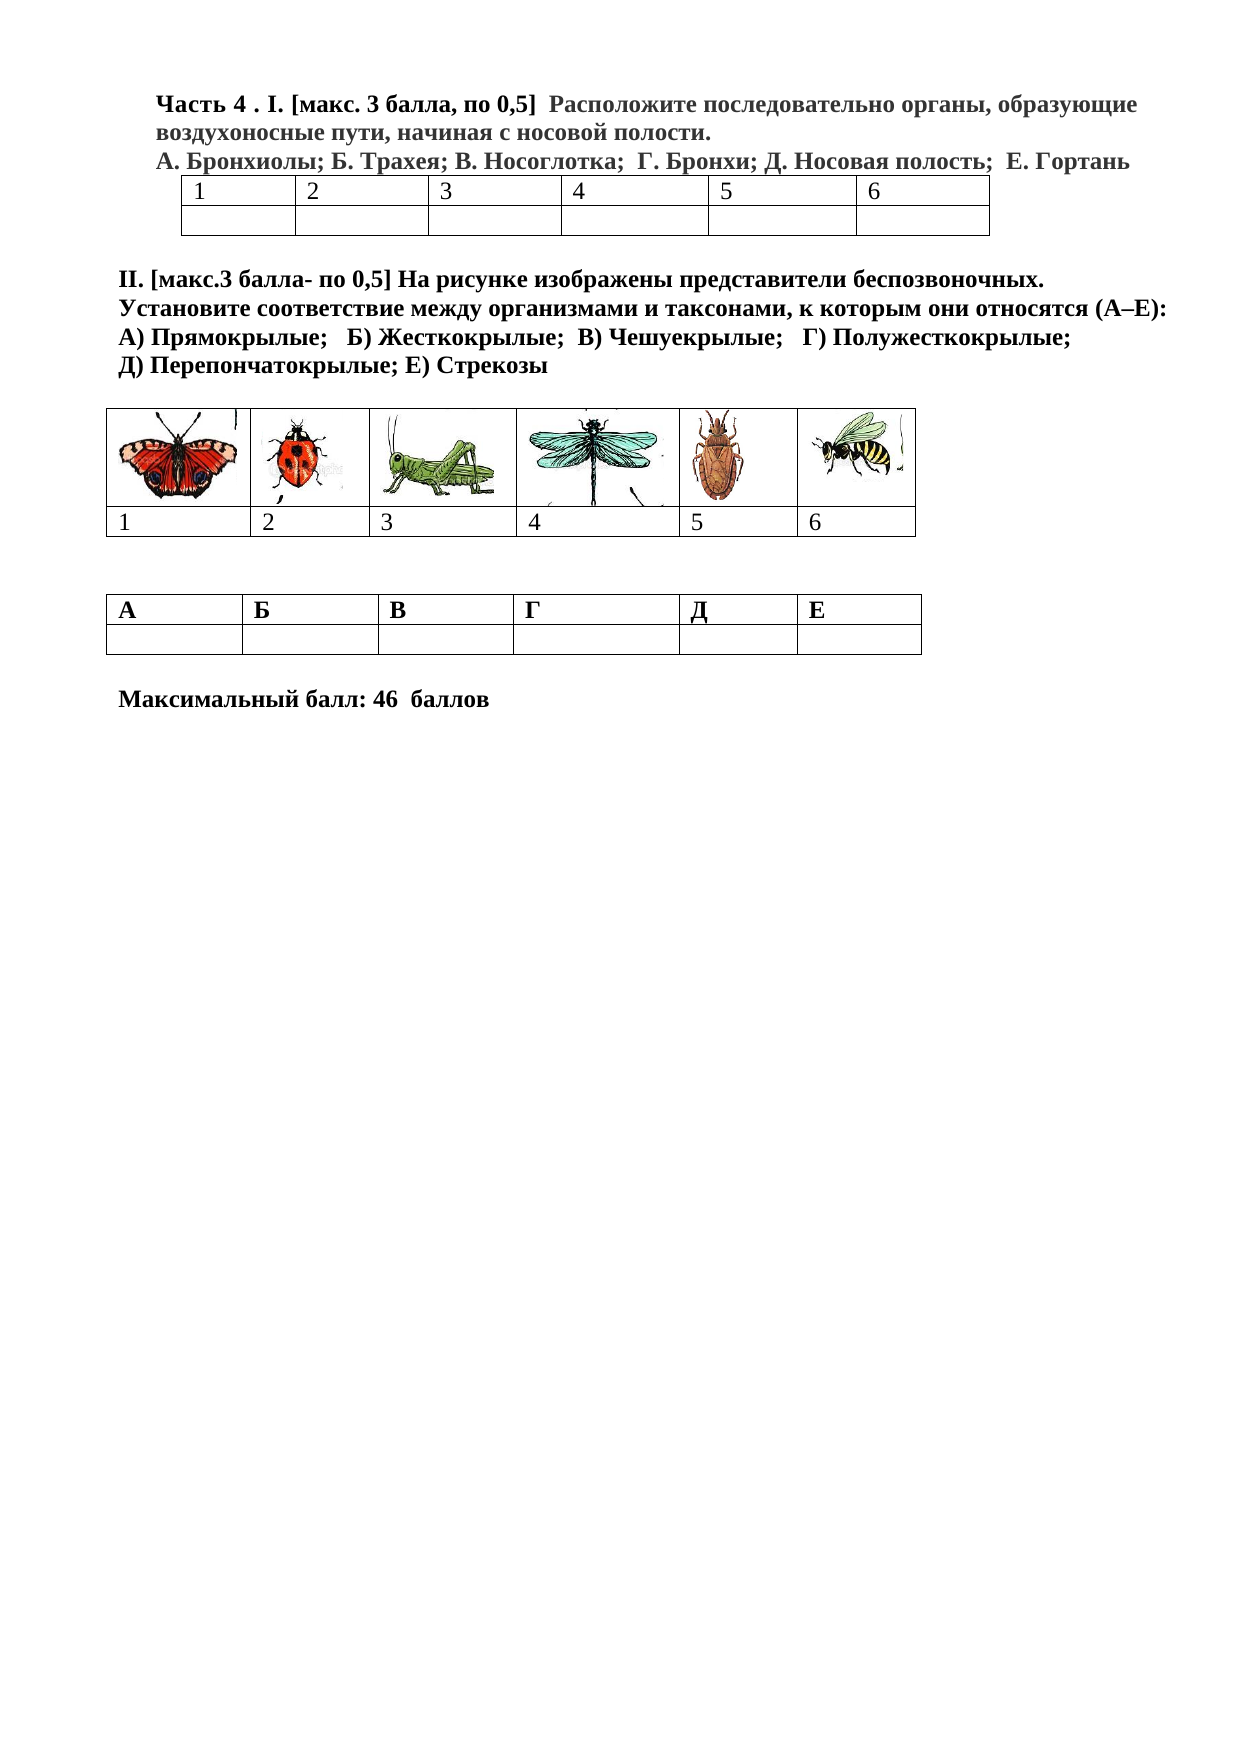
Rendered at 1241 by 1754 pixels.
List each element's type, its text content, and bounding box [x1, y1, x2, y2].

table_header [251, 409, 369, 506]
table_cell [514, 625, 679, 654]
table_header 5 [709, 176, 856, 205]
table_header [664, 409, 679, 506]
table_cell [296, 206, 428, 234]
table_header [370, 409, 516, 506]
table_header Д [680, 595, 797, 624]
text А) Прямокрылые; Б) Жесткокрылые; В) Чешуекрылые; Г) Полужесткокрылые; [118, 322, 1181, 351]
table_header [798, 409, 915, 506]
table_header [680, 409, 797, 506]
table_cell [243, 625, 378, 654]
table_cell 3 [370, 507, 516, 536]
list Часть 4 . I. [макс. 3 балла, по 0,5] Расположите последовательно органы, образующие воздухоносные пути, начиная с носовой полости. A. Бронхиолы; Б. Трахея; B. Носоглотка; Г. Бронхи; Д. Носовая полость; Е. Гортань [156, 89, 1181, 175]
picture [690, 409, 746, 502]
table_cell [680, 625, 797, 654]
table_header Е [798, 595, 921, 624]
table_header 2 [296, 176, 428, 205]
table_cell [379, 625, 513, 654]
text II. [макс.3 балла- по 0,5] На рисунке изображены представители беспозвоночных. Установите соответствие между организмами и таксонами, к которым они относятся (А–Е): [118, 264, 1181, 322]
text Максимальный балл: 46 баллов [118, 684, 1181, 712]
table_cell [857, 206, 989, 234]
picture [118, 409, 237, 506]
table_cell 1 [107, 507, 250, 536]
table_header 4 [562, 176, 708, 205]
text Д) Перепончатокрылые; Е) Стрекозы [118, 351, 1181, 379]
table_header 3 [429, 176, 561, 205]
table_header Г [514, 595, 679, 624]
table_cell 2 [251, 507, 369, 536]
table_cell [709, 206, 856, 234]
table_cell [107, 625, 242, 654]
table_cell [182, 206, 295, 234]
table_header [517, 409, 528, 506]
picture [808, 409, 904, 482]
table_cell 6 [798, 507, 915, 536]
table_cell 5 [680, 507, 797, 536]
table_cell 4 [517, 507, 679, 536]
table_header А [107, 595, 242, 624]
table_header 1 [182, 176, 295, 205]
table_header [107, 409, 118, 506]
picture [261, 409, 343, 504]
picture [528, 409, 664, 506]
table_cell [429, 206, 561, 234]
table_cell [562, 206, 708, 234]
table_header В [379, 595, 513, 624]
picture [380, 409, 494, 500]
table_header Б [243, 595, 378, 624]
table_cell [798, 625, 921, 654]
table_header 6 [857, 176, 989, 205]
table_header [237, 409, 250, 506]
